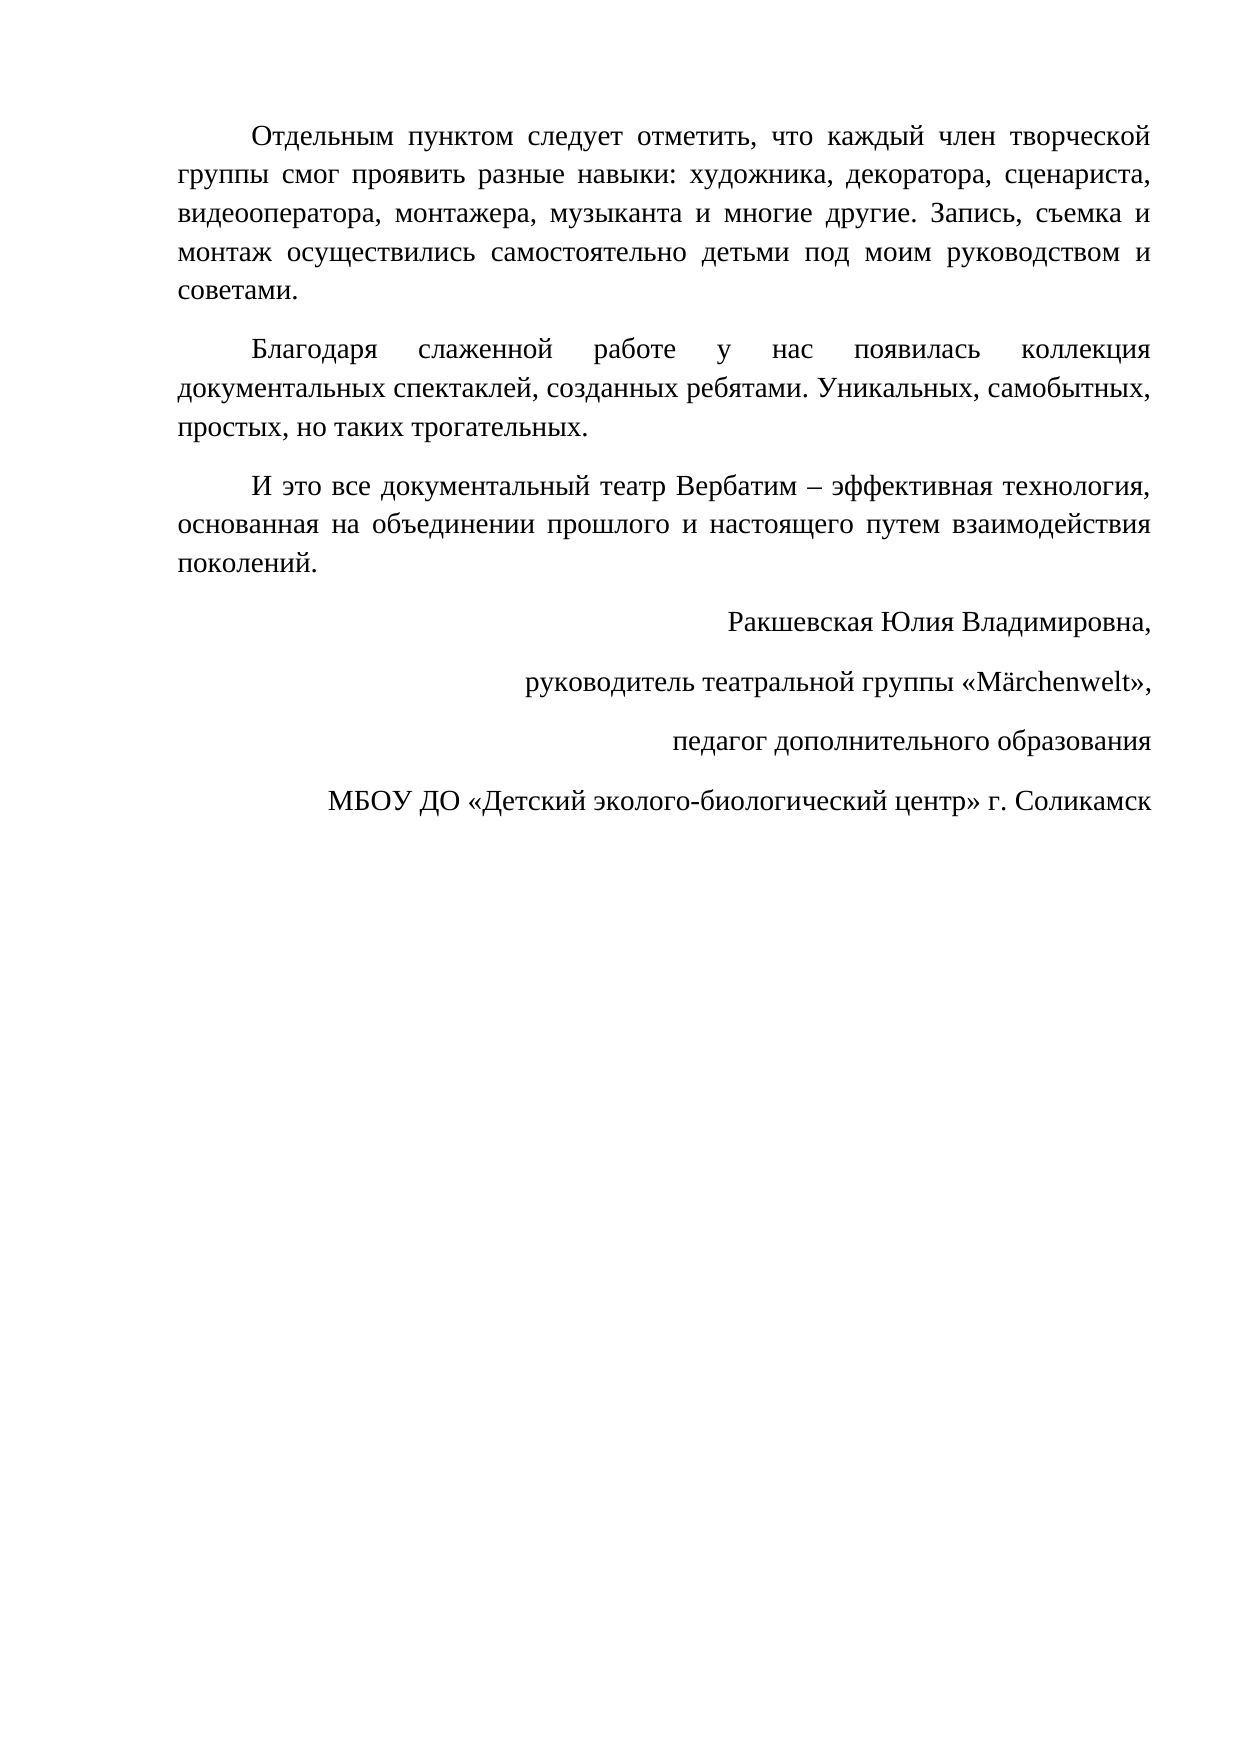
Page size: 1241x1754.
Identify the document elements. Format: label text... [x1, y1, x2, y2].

text Отдельным пунктом следует отметить, что каждый член творческой группы смог проявить разные навыки: художника, декоратора, сценариста, видеооператора, монтажера, музыканта и многие другие. Запись, съемка и монтаж осуществились самостоятельно детьми под моим руководством и советами. [177, 118, 1152, 306]
text Благодаря слаженной работе у нас появилась коллекция документальных спектаклей, созданных ребятами. Уникальных, самобытных, простых, но таких трогательных. [177, 332, 1152, 442]
text И это все документальный театр Вербатим – эффективная технология, основанная на объединении прошлого и настоящего путем взаимодействия поколений. [177, 468, 1152, 579]
text руководитель театральной группы «Märchenwelt», [177, 664, 1152, 697]
text МБОУ ДО «Детский эколого-биологический центр» г. Соликамск [177, 783, 1152, 816]
text Ракшевская Юлия Владимировна, [177, 604, 1152, 638]
text педагог дополнительного образования [177, 723, 1152, 757]
